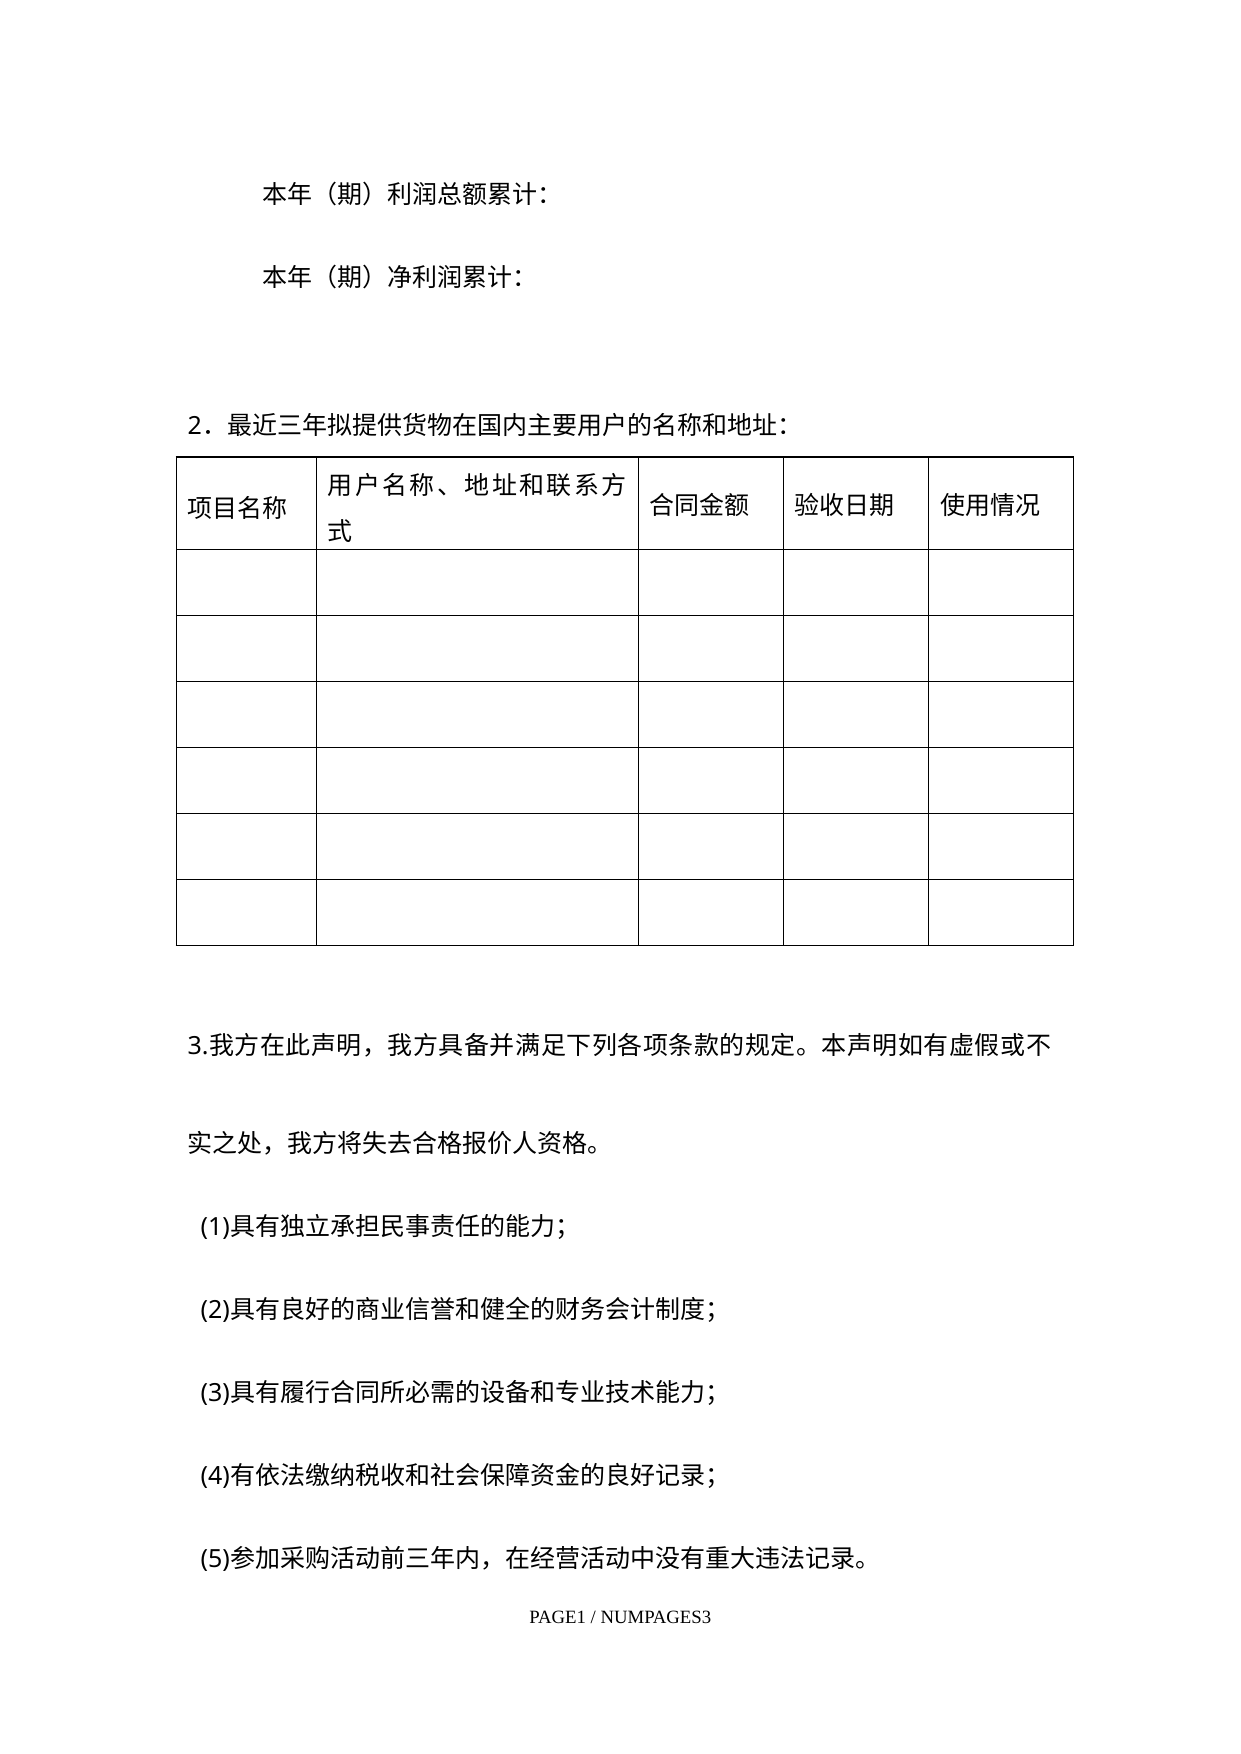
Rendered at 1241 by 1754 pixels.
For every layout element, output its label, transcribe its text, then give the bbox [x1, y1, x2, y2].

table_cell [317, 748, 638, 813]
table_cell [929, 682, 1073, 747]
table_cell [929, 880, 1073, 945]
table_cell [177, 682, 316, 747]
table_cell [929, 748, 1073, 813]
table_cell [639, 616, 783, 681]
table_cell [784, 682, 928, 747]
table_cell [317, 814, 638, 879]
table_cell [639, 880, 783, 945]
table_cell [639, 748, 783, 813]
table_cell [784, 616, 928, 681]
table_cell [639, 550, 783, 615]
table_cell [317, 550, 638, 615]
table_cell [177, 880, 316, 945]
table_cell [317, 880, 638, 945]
text 2．最近三年拟提供货物在国内主要用户的名称和地址： [187, 391, 1053, 456]
text 本年（期）净利润累计： [187, 243, 1053, 308]
text (4)有依法缴纳税收和社会保障资金的良好记录； [187, 1441, 1053, 1506]
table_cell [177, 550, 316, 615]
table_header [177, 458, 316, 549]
text (5)参加采购活动前三年内，在经营活动中没有重大违法记录。 [187, 1524, 1053, 1589]
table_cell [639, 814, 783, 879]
text 3.我方在此声明，我方具备并满足下列各项条款的规定。本声明如有虚假或不实之处，我方将失去合格报价人资格。 [187, 1011, 1053, 1174]
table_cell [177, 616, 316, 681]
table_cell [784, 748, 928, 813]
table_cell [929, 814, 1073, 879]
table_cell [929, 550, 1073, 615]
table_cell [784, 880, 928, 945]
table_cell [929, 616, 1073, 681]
text 本年（期）利润总额累计： [187, 160, 1053, 225]
text (1)具有独立承担民事责任的能力； [187, 1192, 1053, 1257]
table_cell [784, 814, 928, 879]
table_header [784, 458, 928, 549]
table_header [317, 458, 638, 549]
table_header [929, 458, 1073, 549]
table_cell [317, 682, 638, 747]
text (2)具有良好的商业信誉和健全的财务会计制度； [187, 1275, 1053, 1340]
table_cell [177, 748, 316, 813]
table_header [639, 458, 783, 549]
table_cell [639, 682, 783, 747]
text (3)具有履行合同所必需的设备和专业技术能力； [187, 1358, 1053, 1423]
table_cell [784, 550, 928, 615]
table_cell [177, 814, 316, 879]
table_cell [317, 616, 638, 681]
